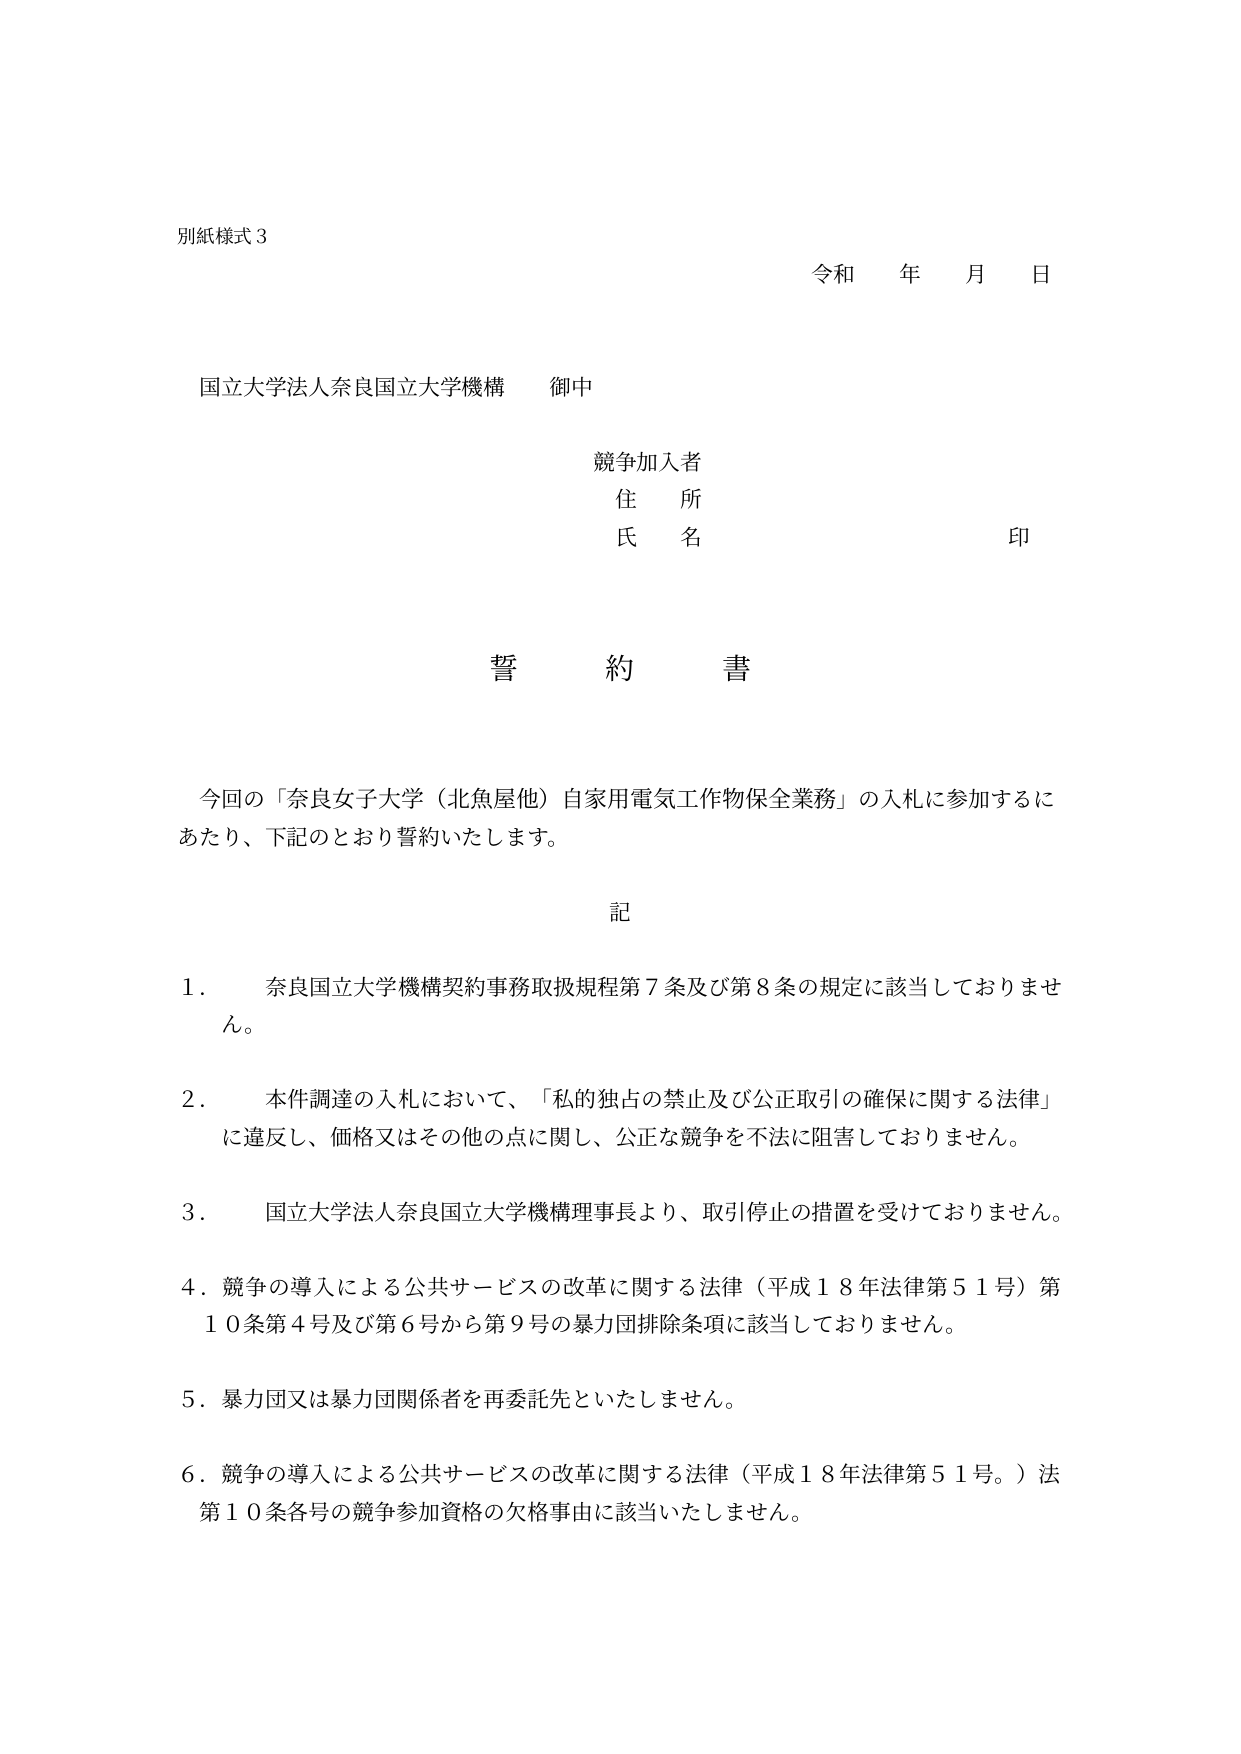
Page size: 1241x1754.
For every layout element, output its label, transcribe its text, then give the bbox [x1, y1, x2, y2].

text 令和 年 月 日 [177, 254, 1063, 292]
text 住 所 [177, 479, 1063, 517]
text ５．暴力団又は暴力団関係者を再委託先といたしません。 [177, 1379, 1063, 1417]
text 国立大学法人奈良国立大学機構 御中 [177, 367, 1063, 404]
text 誓 約 書 [177, 629, 1063, 704]
list 国立大学法人奈良国立大学機構理事長より、取引停止の措置を受けておりません。 [177, 1192, 1063, 1229]
subtitle 記 [177, 892, 1063, 929]
text 氏 名 印 [177, 517, 1063, 554]
text 別紙様式３ [177, 217, 1063, 254]
list 奈良国立大学機構契約事務取扱規程第７条及び第８条の規定に該当しておりません。 [177, 967, 1063, 1042]
list 本件調達の入札において、「私的独占の禁止及び公正取引の確保に関する法律」に違反し、価格又はその他の点に関し、公正な競争を不法に阻害しておりません。 [177, 1079, 1063, 1154]
text ４．競争の導入による公共サービスの改革に関する法律（平成１８年法律第５１号）第１０条第４号及び第６号から第９号の暴力団排除条項に該当しておりません。 [177, 1267, 1063, 1342]
text 今回の「奈良女子大学（北魚屋他）自家用電気工作物保全業務」の入札に参加するにあたり、下記のとおり誓約いたします。 [177, 779, 1063, 854]
text 競争加入者 [177, 442, 1063, 479]
text ６．競争の導入による公共サービスの改革に関する法律（平成１８年法律第５１号。）法第１０条各号の競争参加資格の欠格事由に該当いたしません。 [177, 1454, 1063, 1529]
